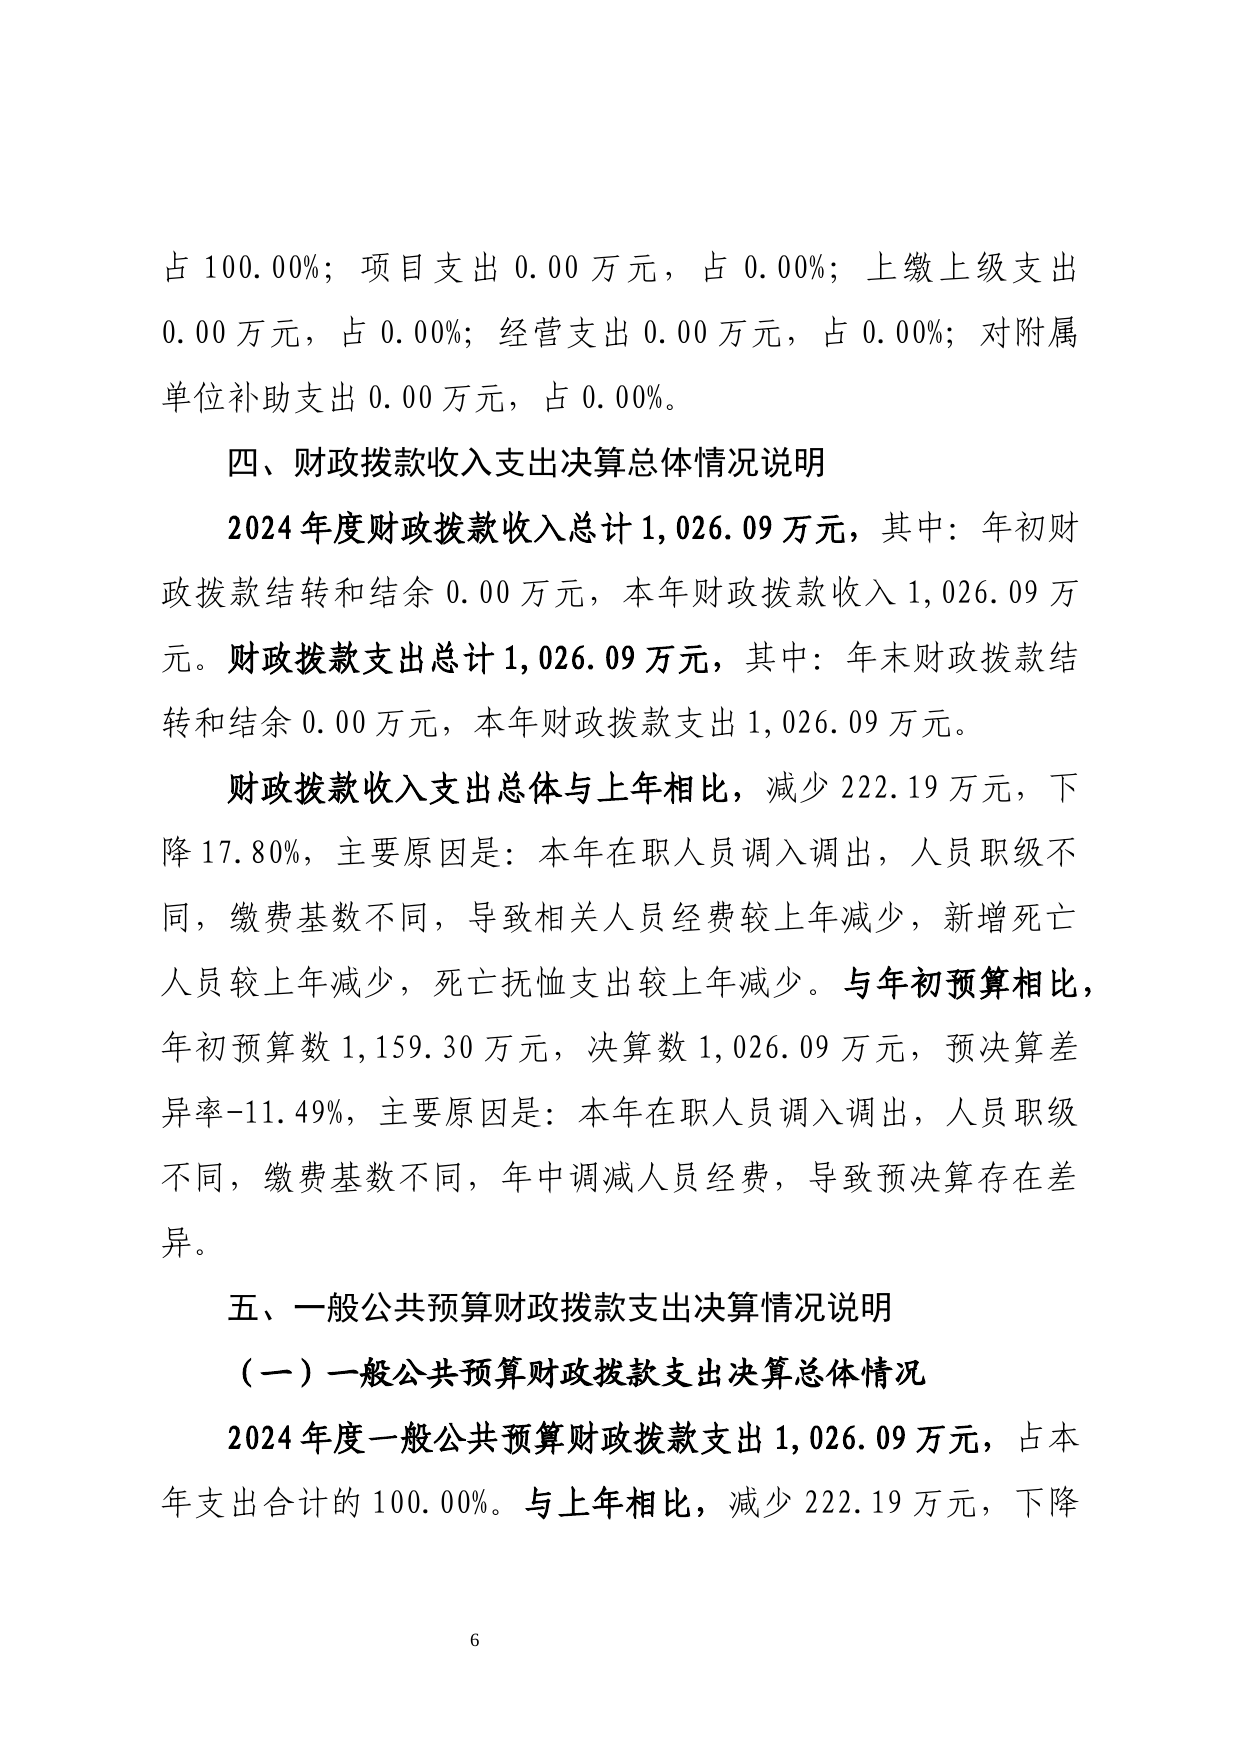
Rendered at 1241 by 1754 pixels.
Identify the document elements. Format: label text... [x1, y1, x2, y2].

text （一）一般公共预算财政拨款支出决算总体情况 [159, 1338, 1081, 1403]
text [159, 233, 1081, 428]
text 2024年度财政拨款收入总计1,026.09万元，其中：年初财政拨款结转和结余0.00万元，本年财政拨款收入1,026.09万元。财政拨款支出总计1,026.09万元，其中：年末财政拨款结转和结余0.00万元，本年财政拨款支出1,026.09万元。 [159, 493, 1081, 753]
text 四、财政拨款收入支出决算总体情况说明 [159, 428, 1081, 493]
text 五、一般公共预算财政拨款支出决算情况说明 [159, 1273, 1081, 1338]
text 财政拨款收入支出总体与上年相比，减少222.19万元，下降17.80%，主要原因是：本年在职人员调入调出，人员职级不同，缴费基数不同，导致相关人员经费较上年减少，新增死亡人员较上年减少，死亡抚恤支出较上年减少。与年初预算相比，年初预算数1,159.30万元，决算数1,026.09万元，预决算差异率-11.49%，主要原因是：本年在职人员调入调出，人员职级不同，缴费基数不同，年中调减人员经费，导致预决算存在差异。 [159, 753, 1081, 1273]
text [159, 1403, 1081, 1533]
